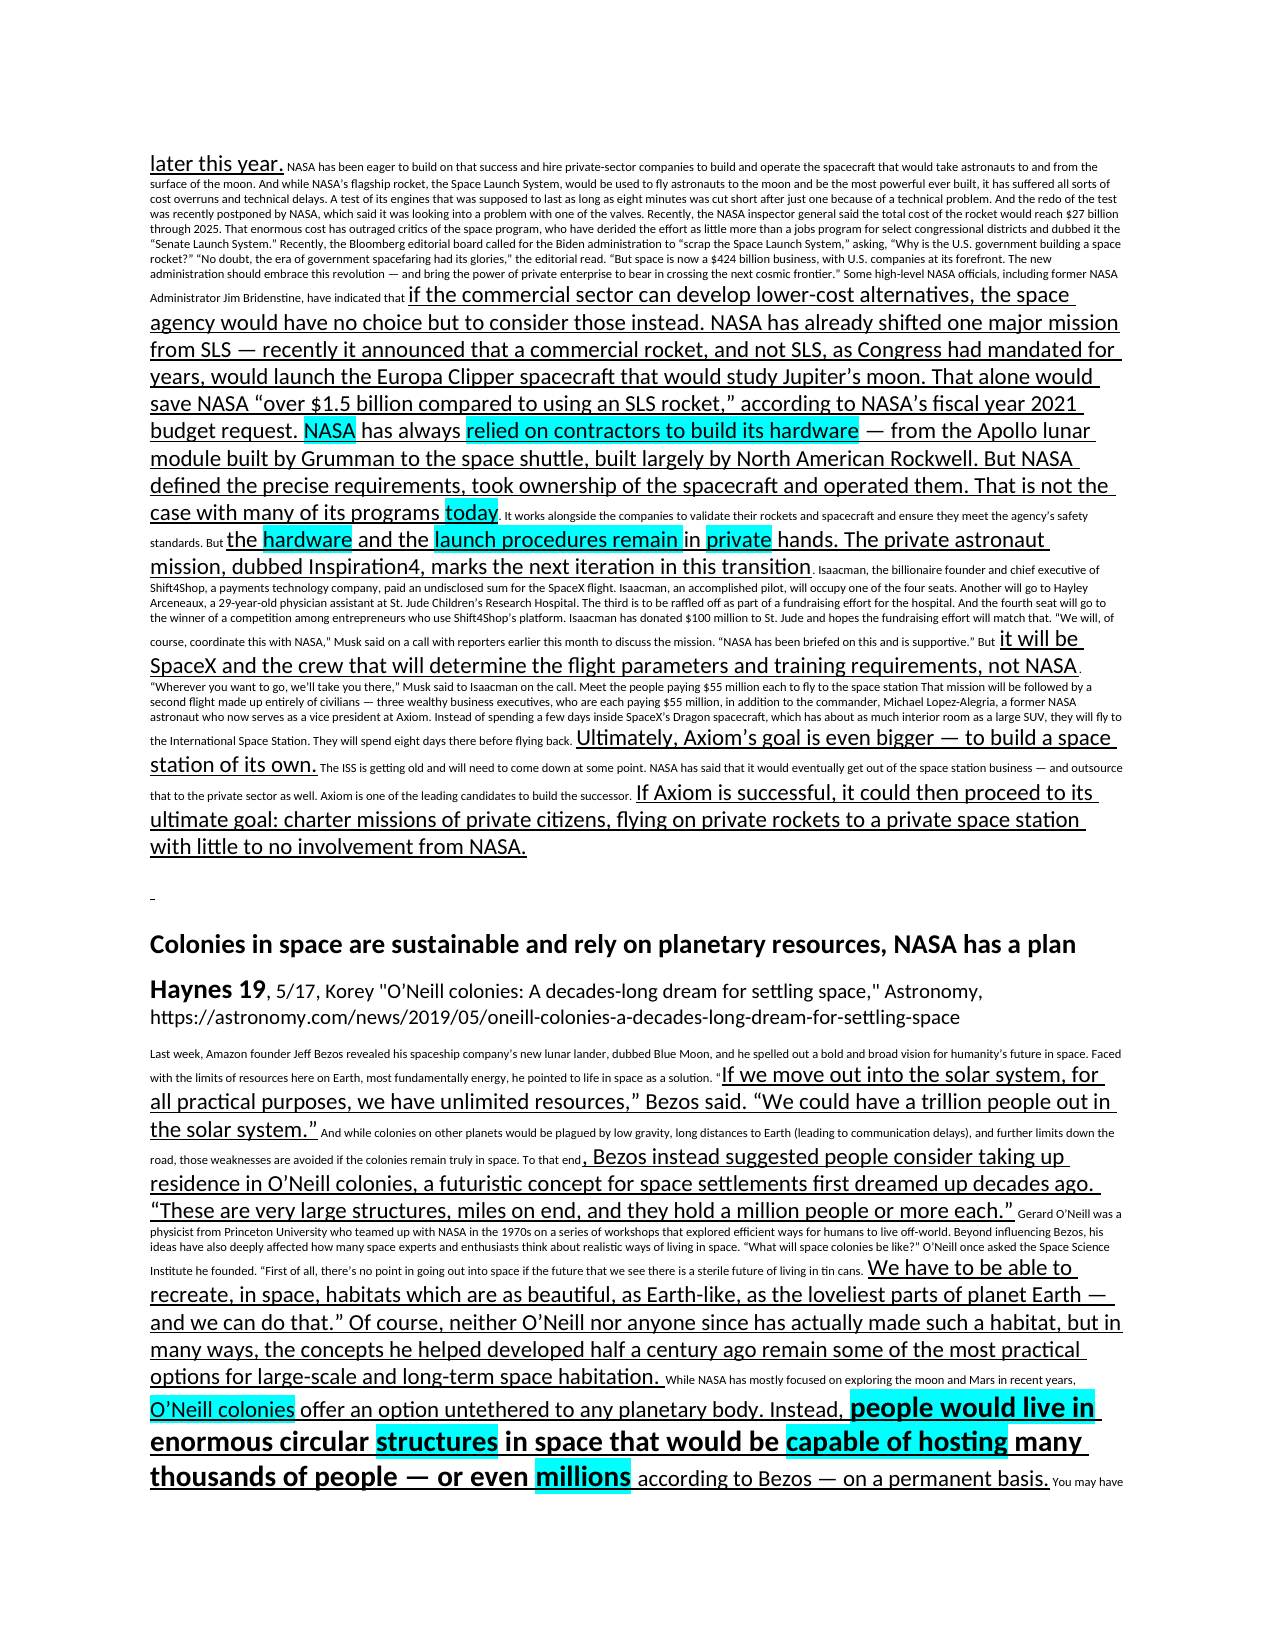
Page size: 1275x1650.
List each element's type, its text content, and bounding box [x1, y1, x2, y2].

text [150, 1046, 1125, 1494]
text Haynes 19, 5/17, Korey "O’Neill colonies: A decades-long dream for settling space," Astronomy, https://astronomy.com/news/2019/05/oneill-colonies-a-decades-long-dream-for-settling-space [150, 973, 1125, 1030]
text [150, 150, 1125, 860]
subtitle Colonies in space are sustainable and rely on planetary resources, NASA has a plan [150, 927, 1125, 960]
